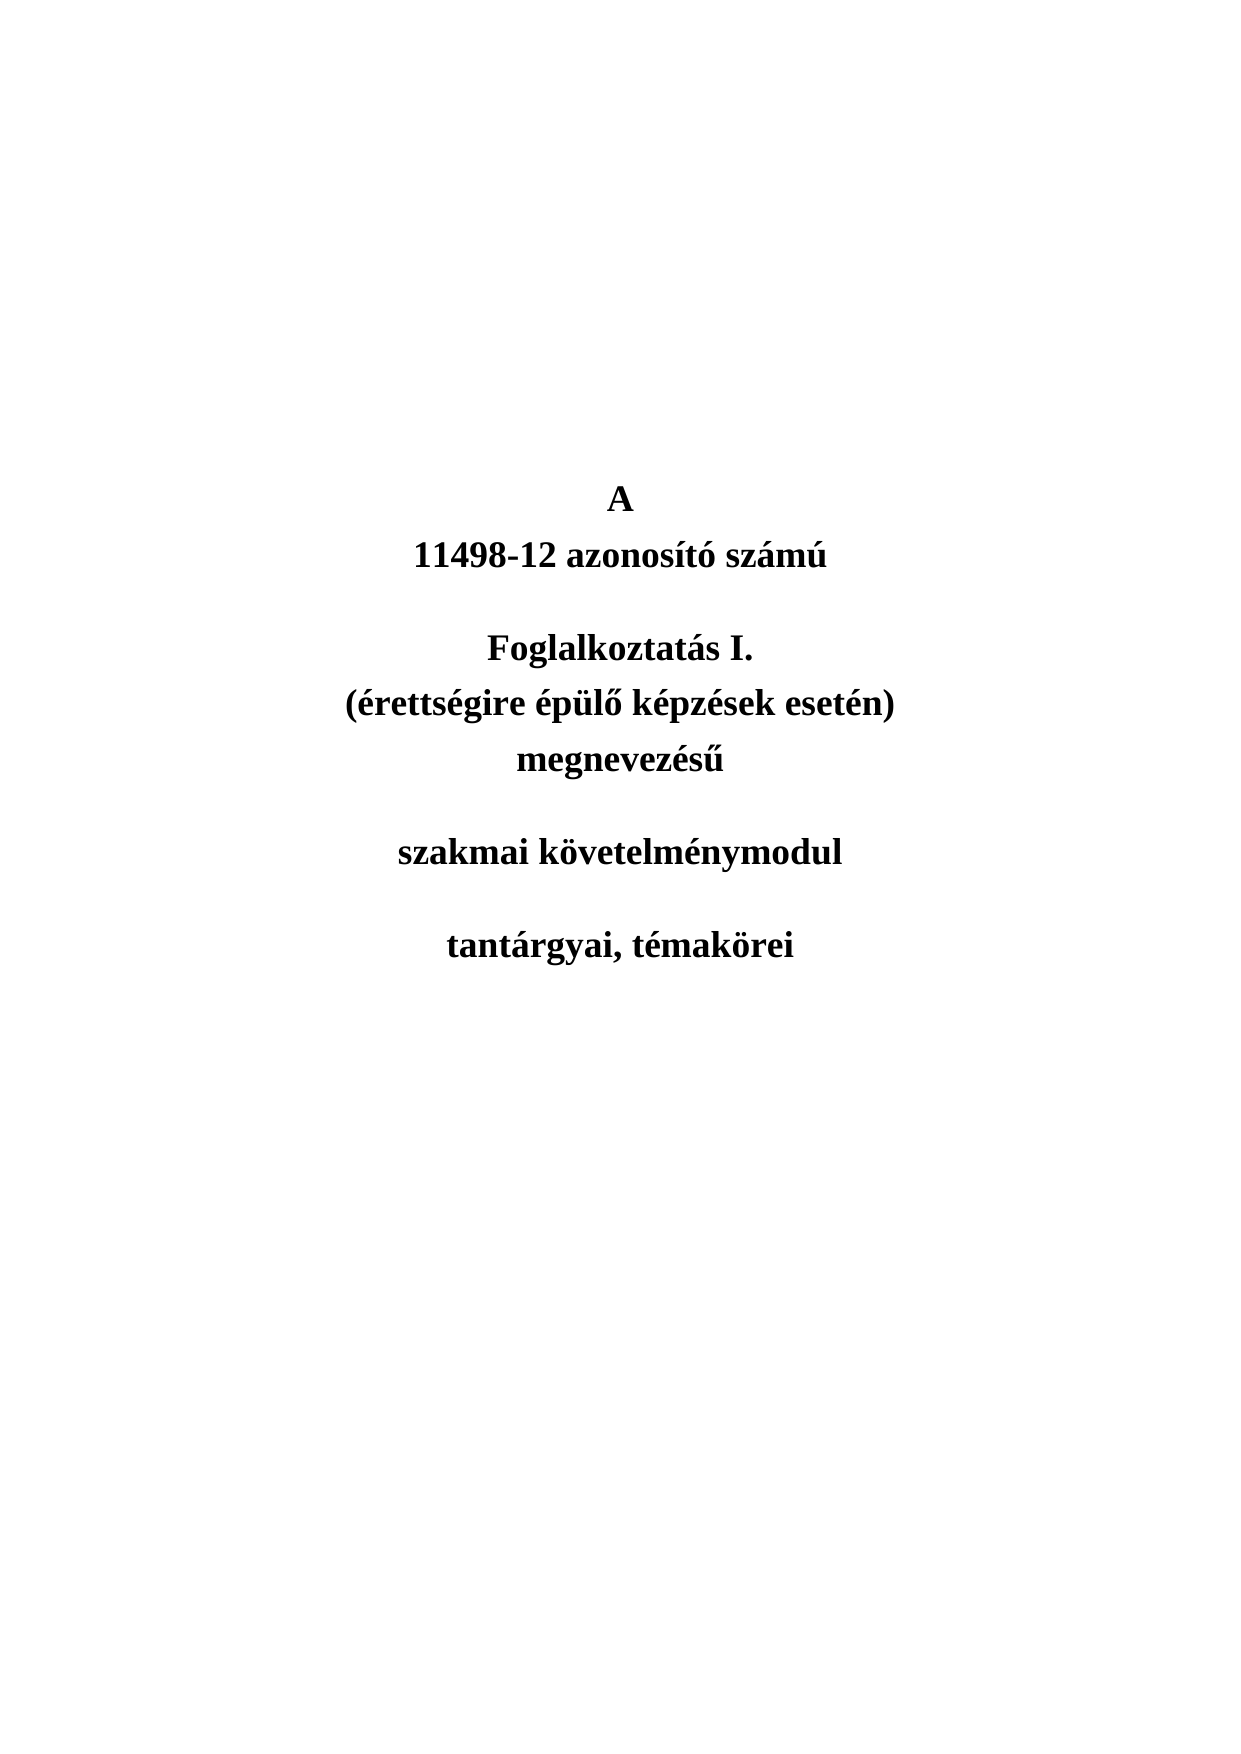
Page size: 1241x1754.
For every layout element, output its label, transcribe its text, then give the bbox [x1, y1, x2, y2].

text A [148, 476, 1093, 519]
text tantárgyai, témakörei [148, 923, 1093, 966]
text 11498-12 azonosító számú [148, 532, 1093, 575]
text Foglalkoztatás I. [148, 625, 1093, 668]
text szakmai követelménymodul [148, 829, 1093, 873]
text megnevezésű [148, 736, 1093, 779]
text (érettségire épülő képzések esetén) [148, 681, 1093, 724]
